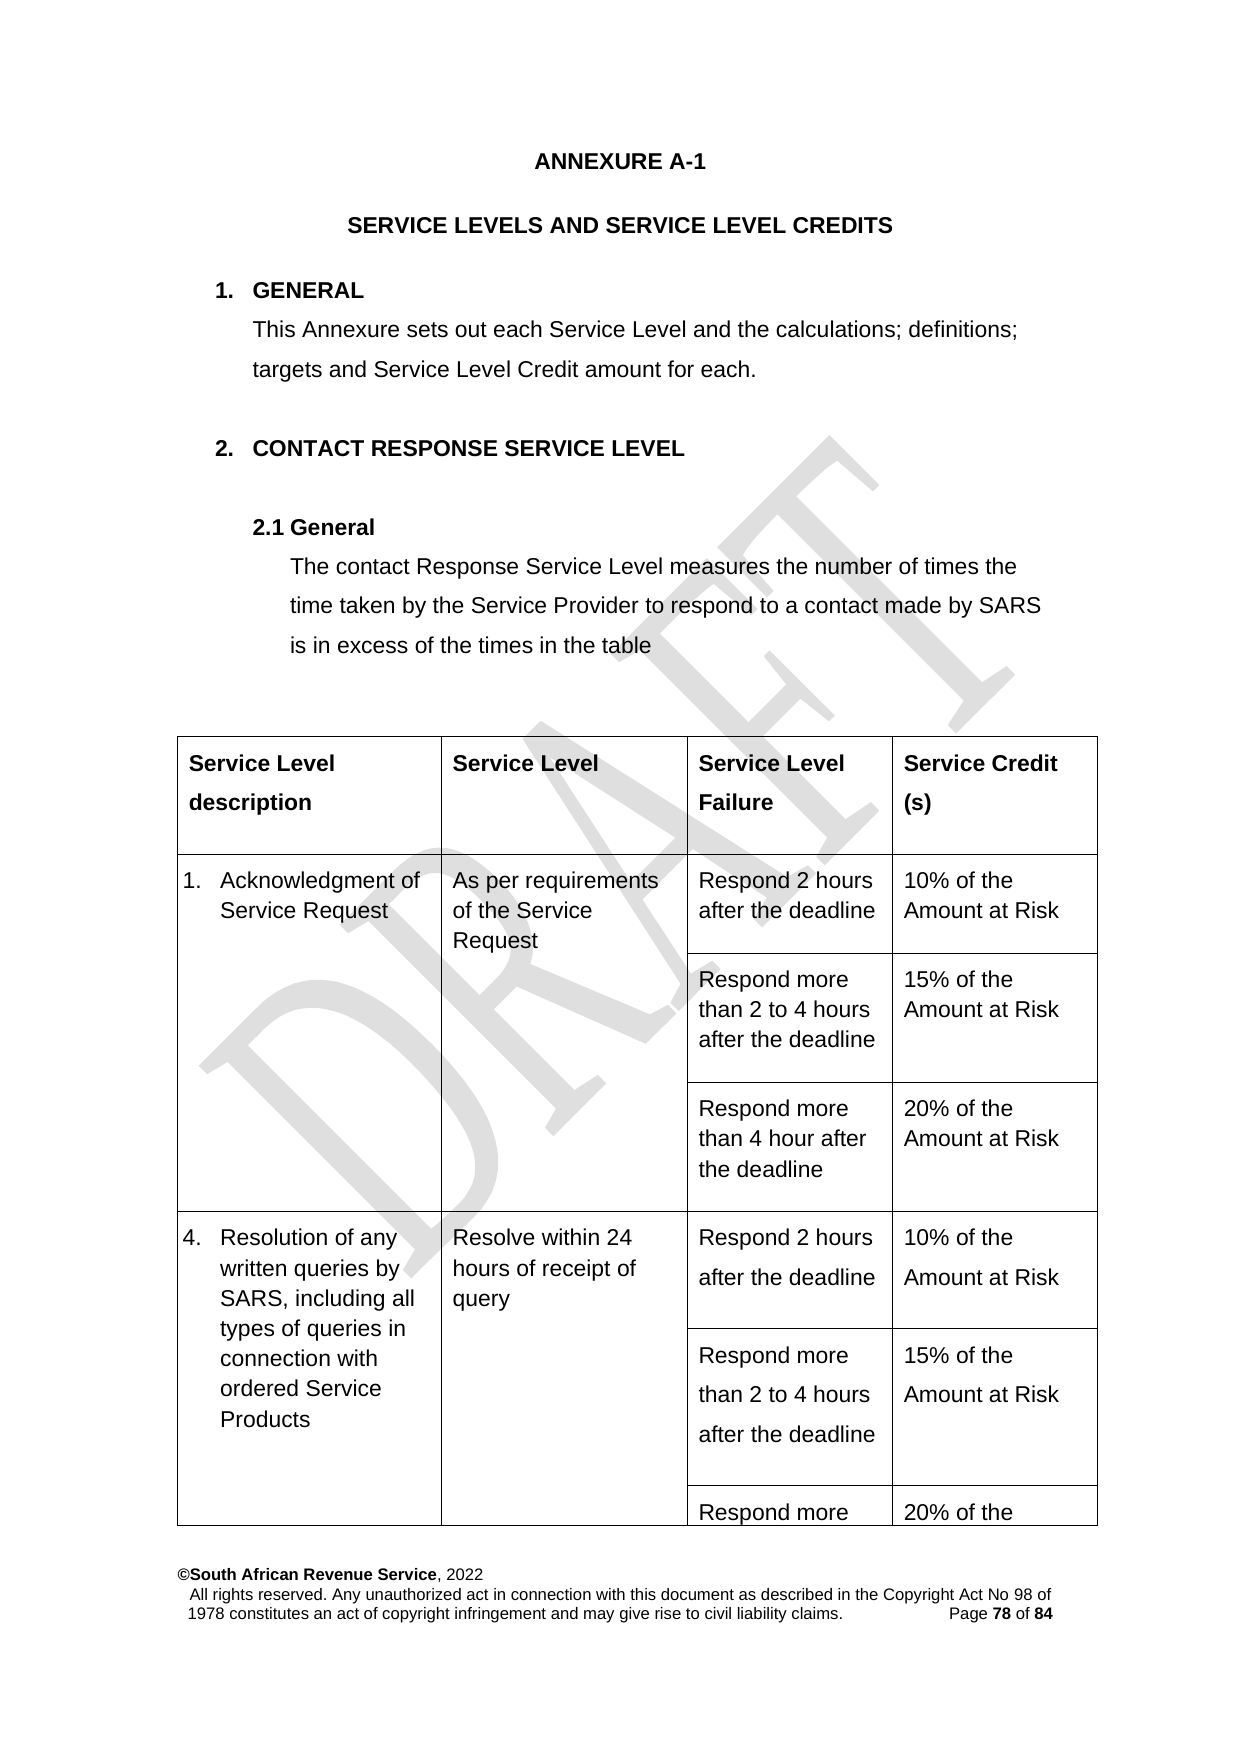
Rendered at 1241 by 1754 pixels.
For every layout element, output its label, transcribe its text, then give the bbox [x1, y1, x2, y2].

list GENERAL [215, 277, 1063, 303]
table_cell 15% of the Amount at Risk [893, 954, 1097, 1082]
table_cell 10% of the Amount at Risk [893, 1212, 1097, 1328]
table_cell As per requirements of the Service Request [442, 855, 687, 1211]
text SERVICE LEVELS AND SERVICE LEVEL CREDITS [177, 212, 1063, 238]
table_cell Respond 2 hours after the deadline [688, 1212, 892, 1328]
table_cell 20% of the Amount at Risk [893, 1083, 1097, 1211]
table_cell 15% of the Amount at Risk [893, 1329, 1097, 1485]
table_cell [893, 1486, 1097, 1525]
table_cell Respond 2 hours after the deadline [688, 855, 892, 952]
table_cell Respond more than 2 to 4 hours after the deadline [688, 954, 892, 1082]
list This Annexure sets out each Service Level and the calculations; definitions; targets and Service Level Credit amount for each. [252, 316, 1063, 382]
table_header Service Credit (s) [893, 737, 1097, 853]
table_cell Respond more than 4 hour after the deadline [688, 1083, 892, 1211]
table_cell Resolution of any written queries by SARS, including all types of queries in connection with ordered Service Products [178, 1212, 441, 1525]
table_cell Resolve within 24 hours of receipt of query [442, 1212, 687, 1525]
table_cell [688, 1486, 892, 1525]
table_header Service Level [442, 737, 687, 853]
table_cell Acknowledgment of Service Request [178, 855, 441, 1211]
list General [252, 513, 1063, 540]
table_header Service Level description [178, 737, 441, 853]
list CONTACT RESPONSE SERVICE LEVEL [215, 434, 1063, 461]
table_header Service Level Failure [688, 737, 892, 853]
table_cell 10% of the Amount at Risk [893, 855, 1097, 952]
text ANNEXURE A-1 [177, 148, 1063, 174]
list The contact Response Service Level measures the number of times the time taken by the Service Provider to respond to a contact made by SARS is in excess of the times in the table [290, 553, 1063, 658]
table_cell Respond more than 2 to 4 hours after the deadline [688, 1329, 892, 1485]
